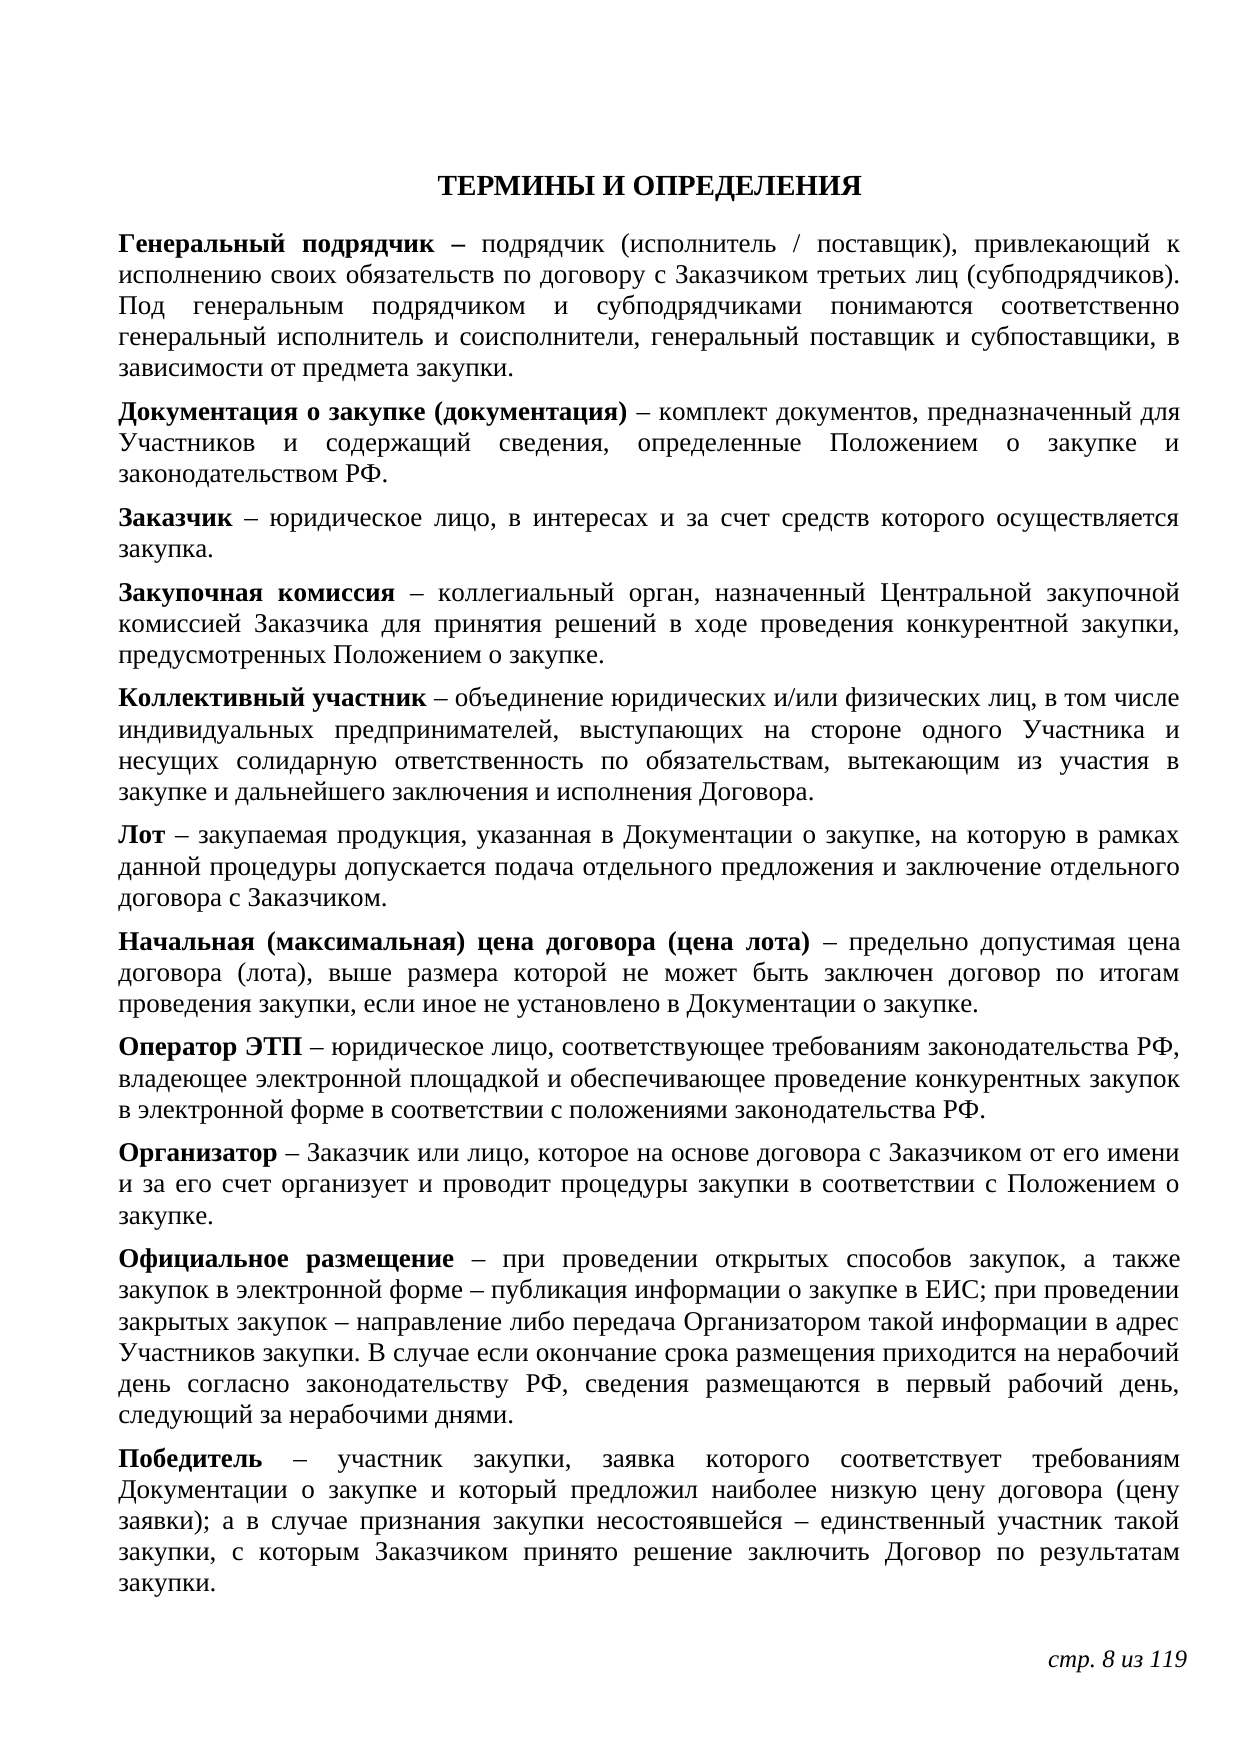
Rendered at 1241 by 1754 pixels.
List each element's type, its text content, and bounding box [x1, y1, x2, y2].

text Победитель – участник закупки, заявка которого соответствует требованиям Документации о закупке и который предложил наиболее низкую цену договора (цену заявки); а в случае признания закупки несостоявшейся – единственный участник такой закупки, с которым Заказчиком принято решение заключить Договор по результатам закупки. [118, 1442, 1181, 1597]
text Заказчик – юридическое лицо, в интересах и за счет средств которого осуществляется закупка. [118, 501, 1181, 563]
text Закупочная комиссия – коллегиальный орган, назначенный Центральной закупочной комиссией Заказчика для принятия решений в ходе проведения конкурентной закупки, предусмотренных Положением о закупке. [118, 576, 1181, 669]
text Официальное размещение – при проведении открытых способов закупок, а также закупок в электронной форме – публикация информации о закупке в ЕИС; при проведении закрытых закупок – направление либо передача Организатором такой информации в адрес Участников закупки. В случае если окончание срока размещения приходится на нерабочий день согласно законодательству РФ, сведения размещаются в первый рабочий день, следующий за нерабочими днями. [118, 1242, 1181, 1429]
text Начальная (максимальная) цена договора (цена лота) – предельно допустимая цена договора (лота), выше размера которой не может быть заключен договор по итогам проведения закупки, если иное не установлено в Документации о закупке. [118, 924, 1181, 1018]
text Оператор ЭТП – юридическое лицо, соответствующее требованиям законодательства РФ, владеющее электронной площадкой и обеспечивающее проведение конкурентных закупок в электронной форме в соответствии с положениями законодательства РФ. [118, 1031, 1181, 1124]
subtitle ТЕРМИНЫ И ОПРЕДЕЛЕНИЯ [118, 168, 1181, 202]
text Коллективный участник – объединение юридических и/или физических лиц, в том числе индивидуальных предпринимателей, выступающих на стороне одного Участника и несущих солидарную ответственность по обязательствам, вытекающим из участия в закупке и дальнейшего заключения и исполнения Договора. [118, 682, 1181, 806]
text Организатор – Заказчик или лицо, которое на основе договора с Заказчиком от его имени и за его счет организует и проводит процедуры закупки в соответствии с Положением о закупке. [118, 1136, 1181, 1230]
text Лот – закупаемая продукция, указанная в Документации о закупке, на которую в рамках данной процедуры допускается подача отдельного предложения и заключение отдельного договора с Заказчиком. [118, 819, 1181, 912]
text Документация о закупке (документация) – комплект документов, предназначенный для Участников и содержащий сведения, определенные Положением о закупке и законодательством РФ. [118, 395, 1181, 488]
text Генеральный подрядчик – подрядчик (исполнитель / поставщик), привлекающий к исполнению своих обязательств по договору с Заказчиком третьих лиц (субподрядчиков). Под генеральным подрядчиком и субподрядчиками понимаются соответственно генеральный исполнитель и соисполнители, генеральный поставщик и субпоставщики, в зависимости от предмета закупки. [118, 227, 1181, 382]
